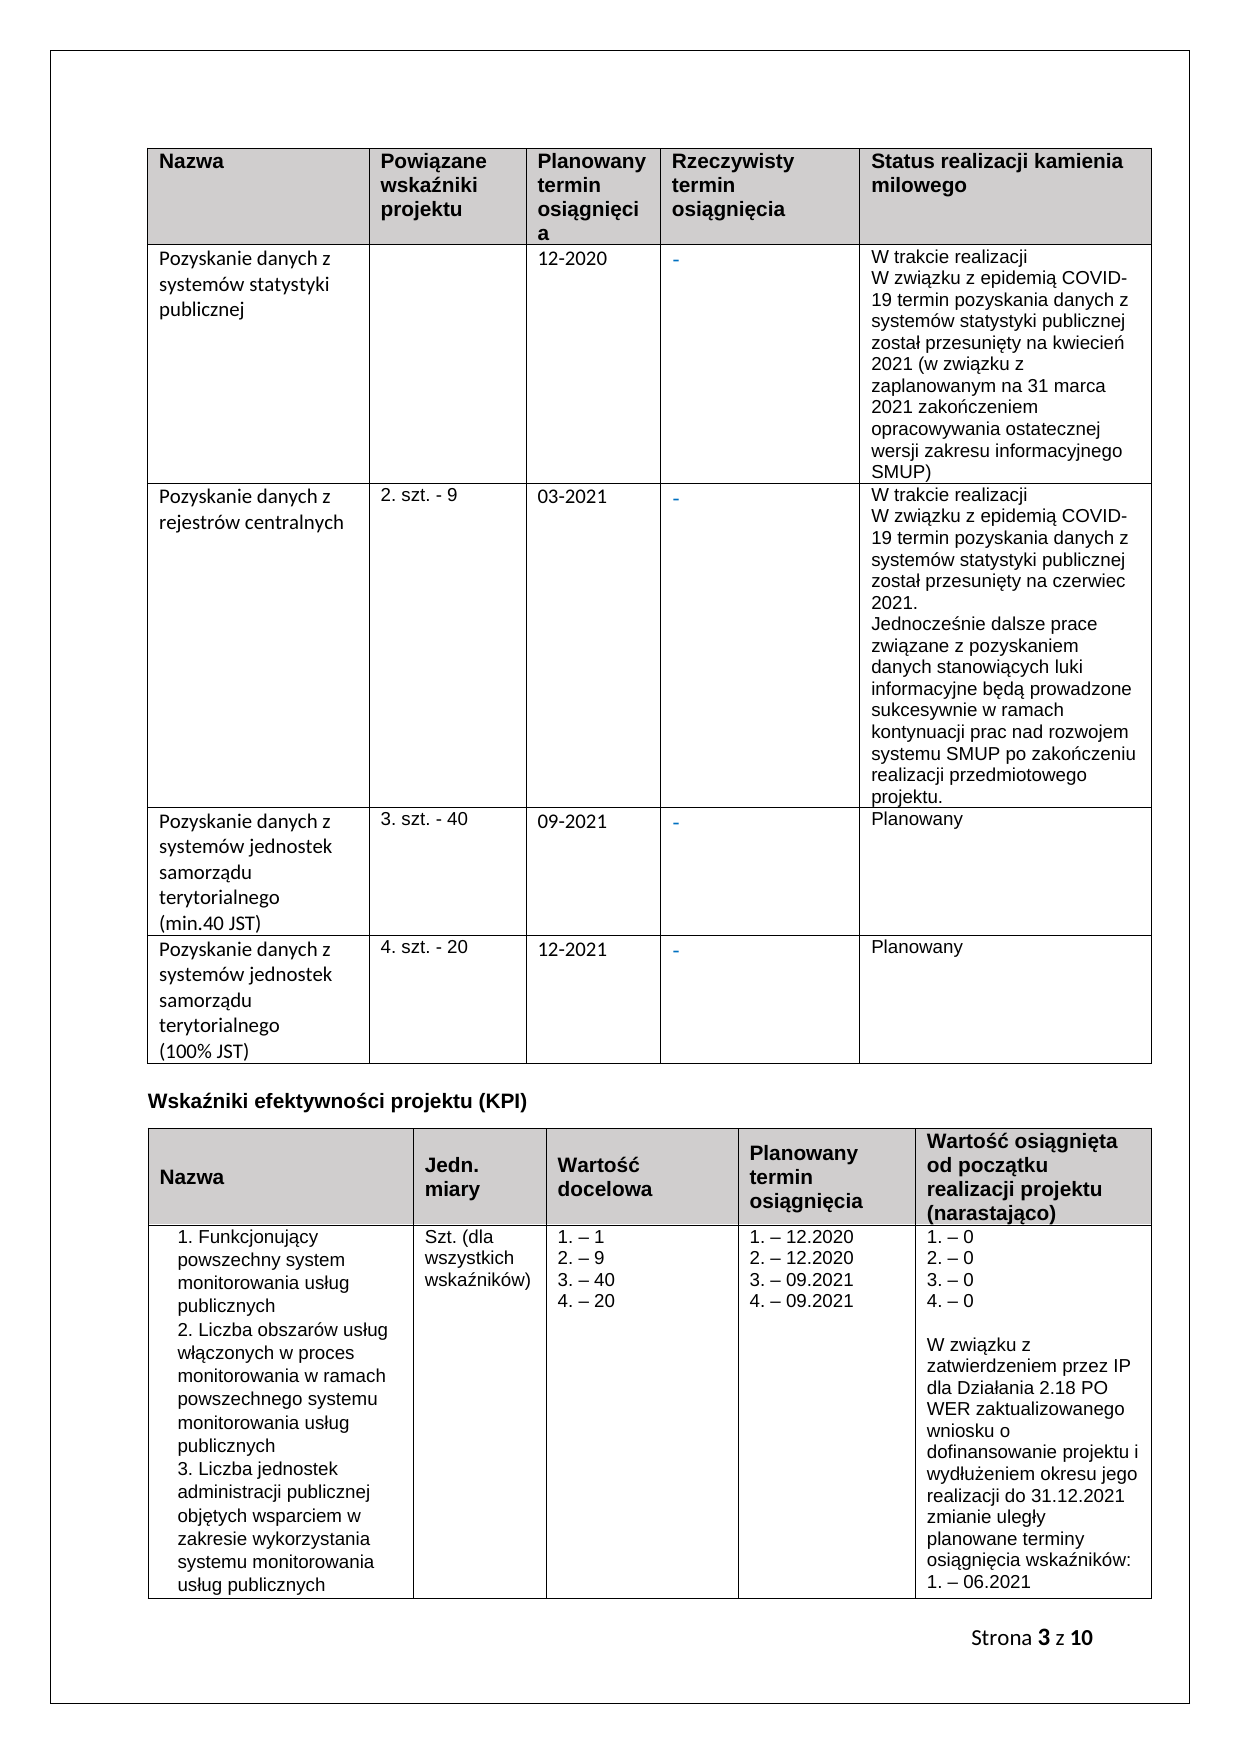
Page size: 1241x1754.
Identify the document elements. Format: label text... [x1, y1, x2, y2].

table_cell Pozyskanie danych z systemów jednostek samorządu terytorialnego (min.40 JST) [148, 808, 369, 935]
table_header Planowany termin osiągnięcia [739, 1129, 915, 1224]
table_header Nazwa [148, 149, 369, 244]
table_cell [916, 1226, 1151, 1598]
table_cell W trakcie realizacji W związku z epidemią COVID-19 termin pozyskania danych z systemów statystyki publicznej został przesunięty na czerwiec 2021. Jednocześnie dalsze prace związane z pozyskaniem danych stanowiących luki informacyjne będą prowadzone sukcesywnie w ramach kontynuacji prac nad rozwojem systemu SMUP po zakończeniu realizacji przedmiotowego projektu. [860, 484, 1151, 807]
table_cell Szt. (dla wszystkich wskaźników) [414, 1226, 546, 1598]
table_header Wartość osiągnięta od początku realizacji projektu (narastająco) [916, 1129, 1151, 1224]
table_cell Pozyskanie danych z systemów jednostek samorządu terytorialnego (100% JST) [148, 936, 369, 1063]
table_cell 03-2021 [527, 484, 660, 807]
table_cell - [661, 245, 859, 483]
table_header Jedn. miary [414, 1129, 546, 1224]
table_cell - [661, 808, 859, 935]
table_header Status realizacji kamienia milowego [860, 149, 1151, 244]
table_cell 12-2021 [527, 936, 660, 1063]
table_cell Planowany [860, 936, 1151, 1063]
table_cell 12-2020 [527, 245, 660, 483]
table_cell Planowany [860, 808, 1151, 935]
text Wskaźniki efektywności projektu (KPI) [148, 1089, 1093, 1113]
table_cell 4. szt. - 20 [370, 936, 526, 1063]
table_cell 3. szt. - 40 [370, 808, 526, 935]
table_cell - [661, 484, 859, 807]
table_cell [370, 245, 526, 483]
table_header Rzeczywisty termin osiągnięcia [661, 149, 859, 244]
table_cell - [661, 936, 859, 1063]
table_header Planowany termin osiągnięcia [527, 149, 660, 244]
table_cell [739, 1226, 915, 1598]
table_header Powiązane wskaźniki projektu [370, 149, 526, 244]
table_cell 1. – 1 2. – 9 3. – 40 4. – 20 [547, 1226, 738, 1598]
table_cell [149, 1226, 413, 1598]
table_cell W trakcie realizacji W związku z epidemią COVID-19 termin pozyskania danych z systemów statystyki publicznej został przesunięty na kwiecień 2021 (w związku z zaplanowanym na 31 marca 2021 zakończeniem opracowywania ostatecznej wersji zakresu informacyjnego SMUP) [860, 245, 1151, 483]
table_cell 2. szt. - 9 [370, 484, 526, 807]
table_header Nazwa [149, 1129, 413, 1224]
table_cell Pozyskanie danych z systemów statystyki publicznej [148, 245, 369, 483]
table_cell Pozyskanie danych z rejestrów centralnych [148, 484, 369, 807]
table_header Wartość docelowa [547, 1129, 738, 1224]
table_cell 09-2021 [527, 808, 660, 935]
